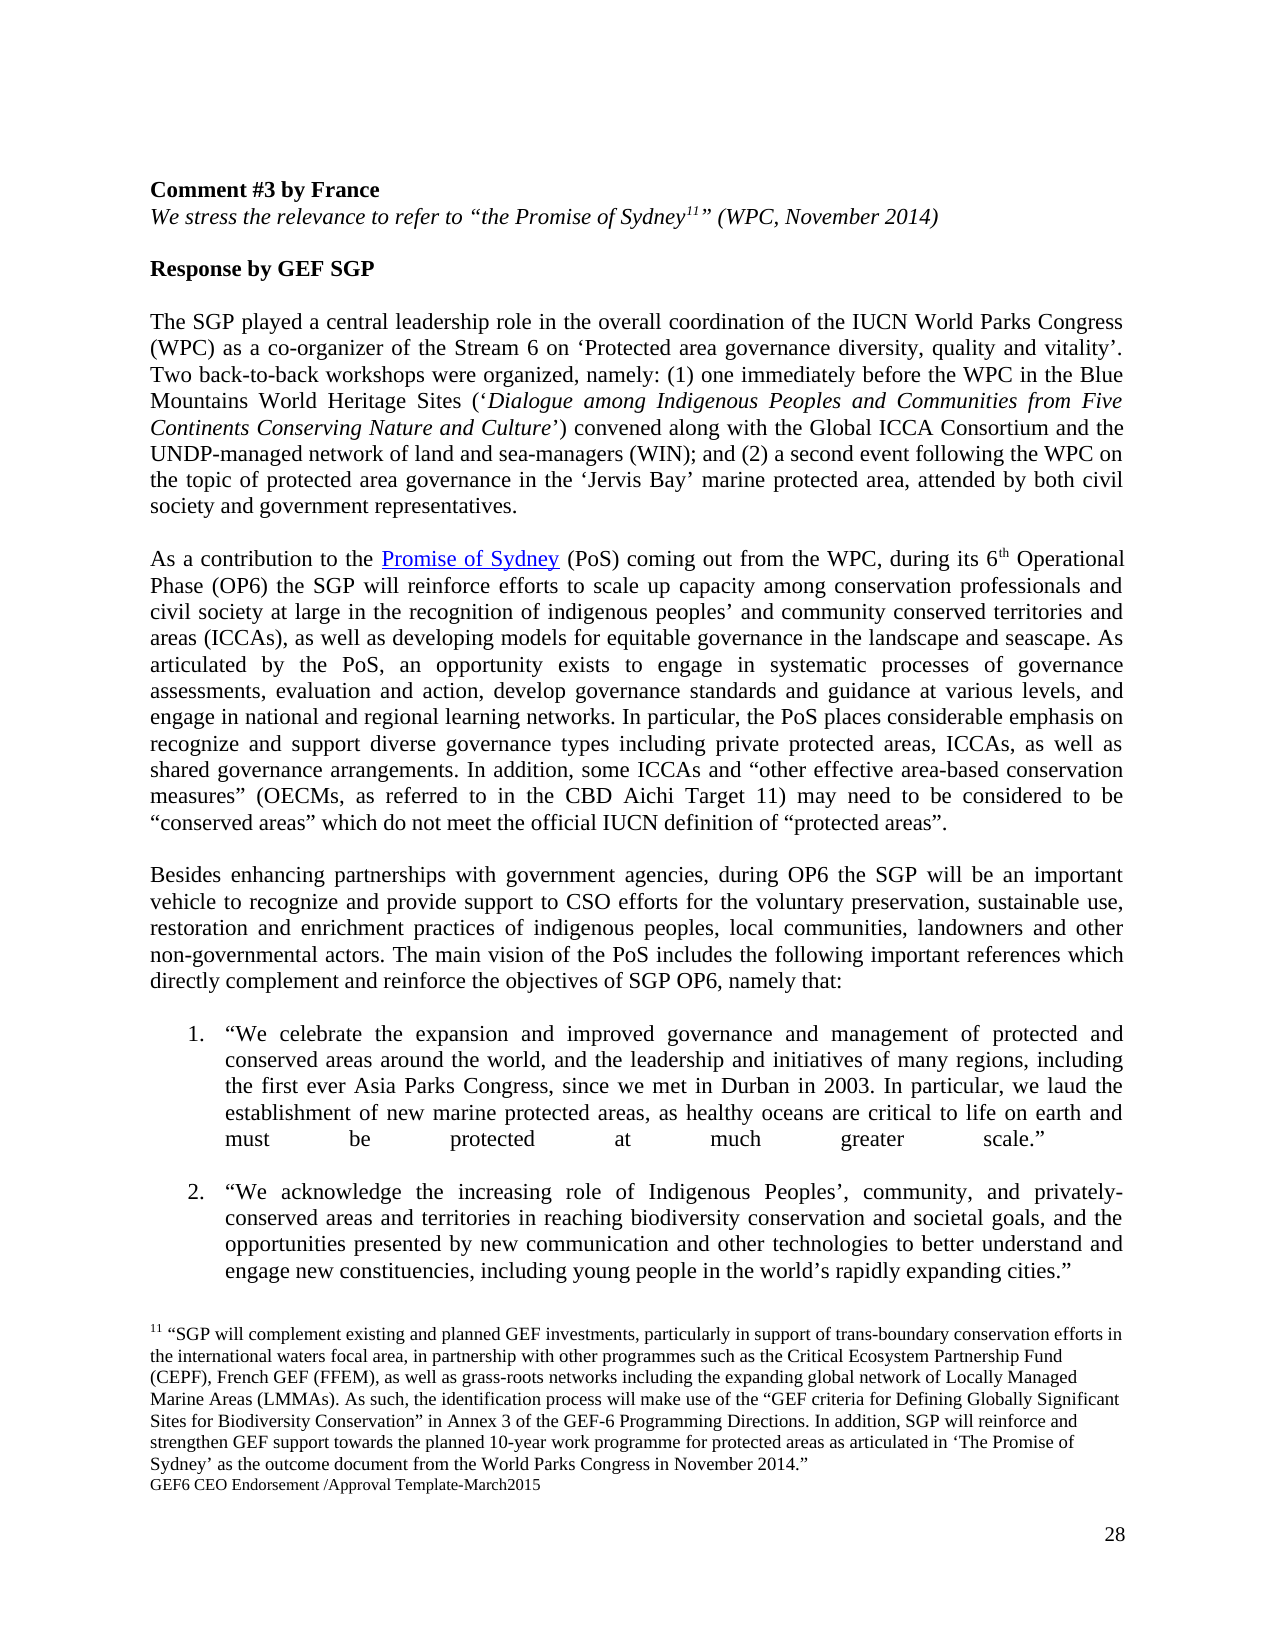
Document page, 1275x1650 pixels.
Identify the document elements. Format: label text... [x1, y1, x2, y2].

text As a contribution to the Promise of Sydney (PoS) coming out from the WPC, during its 6th Operational Phase (OP6) the SGP will reinforce efforts to scale up capacity among conservation professionals and civil society at large in the recognition of indigenous peoples’ and community conserved territories and areas (ICCAs), as well as developing models for equitable governance in the landscape and seascape. As articulated by the PoS, an opportunity exists to engage in systematic processes of governance assessments, evaluation and action, develop governance standards and guidance at various levels, and engage in national and regional learning networks. In particular, the PoS places considerable emphasis on recognize and support diverse governance types including private protected areas, ICCAs, as well as shared governance arrangements. In addition, some ICCAs and “other effective area-based conservation measures” (OECMs, as referred to in the CBD Aichi Target 11) may need to be considered to be “conserved areas” which do not meet the official IUCN definition of “protected areas”. [150, 545, 1125, 835]
list “We celebrate the expansion and improved governance and management of protected and conserved areas around the world, and the leadership and initiatives of many regions, including the first ever Asia Parks Congress, since we met in Durban in 2003. In particular, we laud the establishment of new marine protected areas, as healthy oceans are critical to life on earth and must be protected at much greater scale.” [187, 1020, 1125, 1178]
text We stress the relevance to refer to “the Promise of Sydney” (WPC, November 2014) [75, 203, 1125, 229]
text Besides enhancing partnerships with government agencies, during OP6 the SGP will be an important vehicle to recognize and provide support to CSO efforts for the voluntary preservation, sustainable use, restoration and enrichment practices of indigenous peoples, local communities, landowners and other non-governmental actors. The main vision of the PoS includes the following important references which directly complement and reinforce the objectives of SGP OP6, namely that: [150, 862, 1125, 993]
subtitle Comment #3 by France [150, 176, 1125, 203]
list “We acknowledge the increasing role of Indigenous Peoples’, community, and privately-conserved areas and territories in reaching biodiversity conservation and societal goals, and the opportunities presented by new communication and other technologies to better understand and engage new constituencies, including young people in the world’s rapidly expanding cities.” [187, 1178, 1125, 1283]
text The SGP played a central leadership role in the overall coordination of the IUCN World Parks Congress (WPC) as a co-organizer of the Stream 6 on ‘Protected area governance diversity, quality and vitality’. Two back-to-back workshops were organized, namely: (1) one immediately before the WPC in the Blue Mountains World Heritage Sites (‘Dialogue among Indigenous Peoples and Communities from Five Continents Conserving Nature and Culture’) convened along with the Global ICCA Consortium and the UNDP-managed network of land and sea-managers (WIN); and (2) a second event following the WPC on the topic of protected area governance in the ‘Jervis Bay’ marine protected area, attended by both civil society and government representatives. [150, 308, 1125, 519]
subtitle Response by GEF SGP [150, 255, 1125, 282]
